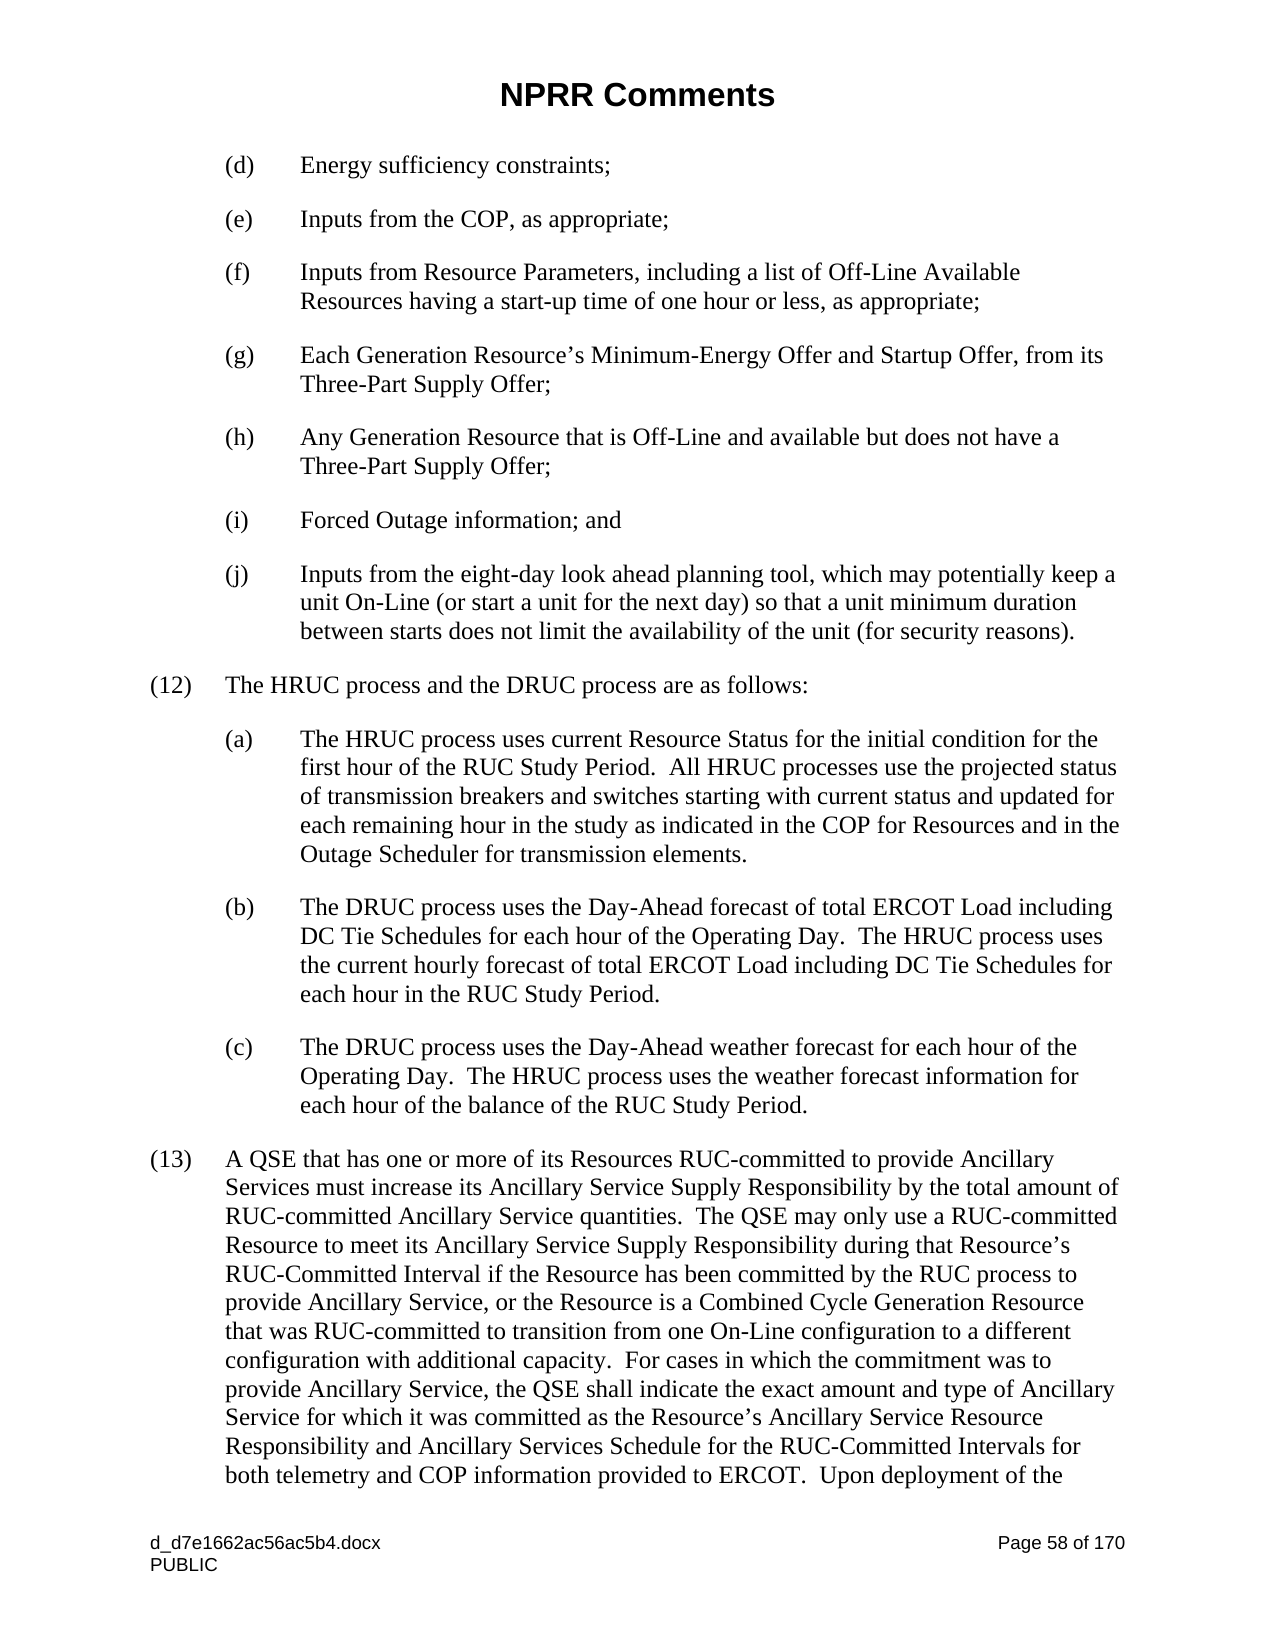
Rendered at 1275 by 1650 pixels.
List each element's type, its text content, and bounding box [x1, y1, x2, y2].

text (a) The HRUC process uses current Resource Status for the initial condition for the first hour of the RUC Study Period. All HRUC processes use the projected status of transmission breakers and switches starting with current status and updated for each remaining hour in the study as indicated in the COP for Resources and in the Outage Scheduler for transmission elements. [225, 724, 1125, 867]
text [150, 1144, 1125, 1489]
text (h) Any Generation Resource that is Off-Line and available but does not have a Three-Part Supply Offer; [225, 422, 1125, 480]
text (c) The DRUC process uses the Day-Ahead weather forecast for each hour of the Operating Day. The HRUC process uses the weather forecast information for each hour of the balance of the RUC Study Period. [225, 1032, 1125, 1119]
text (i) Forced Outage information; and [225, 505, 1125, 534]
text (d) Energy sufficiency constraints; [225, 150, 1125, 179]
text (j) Inputs from the eight-day look ahead planning tool, which may potentially keep a unit On-Line (or start a unit for the next day) so that a unit minimum duration between starts does not limit the availability of the unit (for security reasons). [225, 559, 1125, 645]
text (g) Each Generation Resource’s Minimum-Energy Offer and Startup Offer, from its Three-Part Supply Offer; [225, 340, 1125, 397]
text (f) Inputs from Resource Parameters, including a list of Off-Line Available Resources having a start-up time of one hour or less, as appropriate; [225, 257, 1125, 315]
text (b) The DRUC process uses the Day-Ahead forecast of total ERCOT Load including DC Tie Schedules for each hour of the Operating Day. The HRUC process uses the current hourly forecast of total ERCOT Load including DC Tie Schedules for each hour in the RUC Study Period. [225, 892, 1125, 1007]
text (12) The HRUC process and the DRUC process are as follows: [150, 670, 1125, 699]
text (e) Inputs from the COP, as appropriate; [225, 204, 1125, 232]
